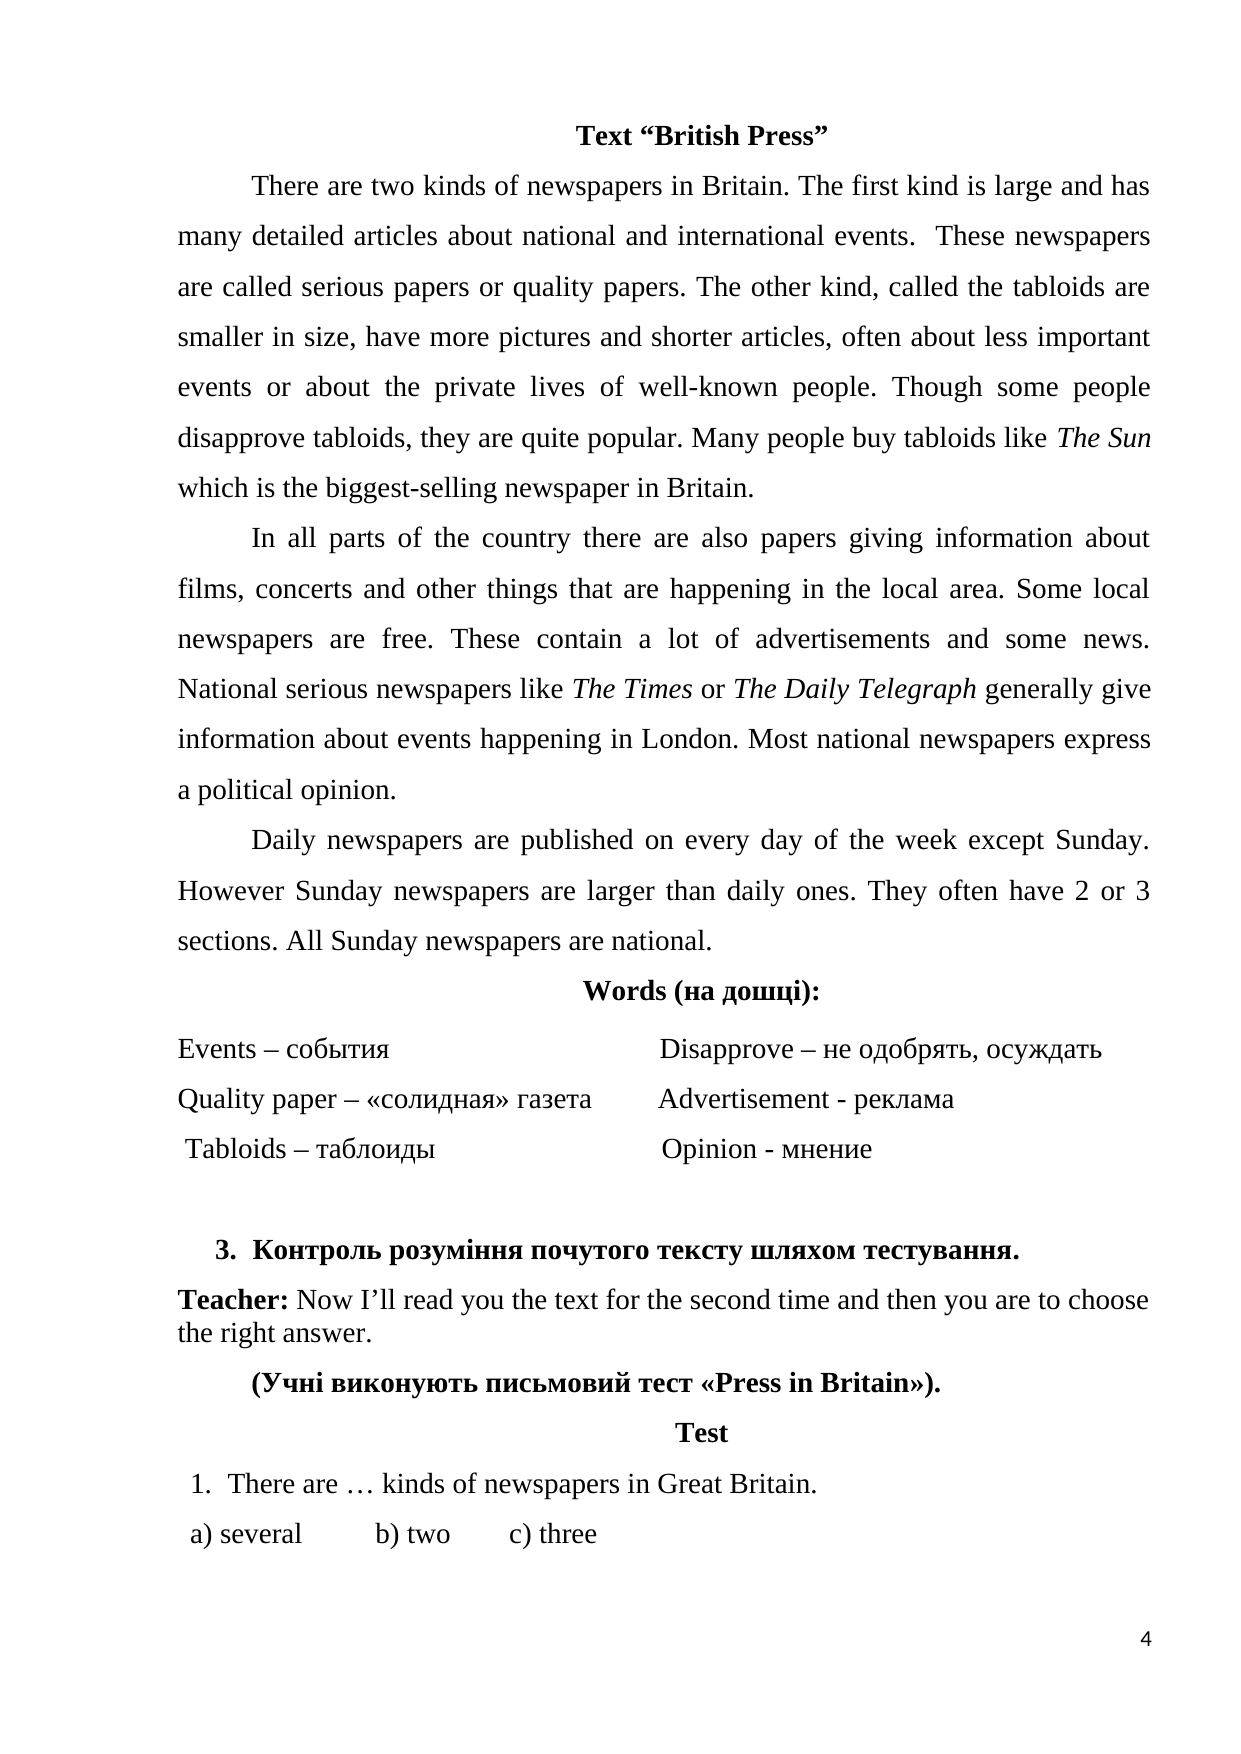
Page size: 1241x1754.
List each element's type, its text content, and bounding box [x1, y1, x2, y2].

list There are … kinds of newspapers in Great Britain. [190, 1466, 1152, 1499]
text Tabloids – таблоиды Opinion - мнение [177, 1132, 1152, 1165]
text Events – события Disapprove – не одобрять, осуждать [177, 1031, 1152, 1065]
list Контроль розуміння почутого тексту шляхом тестування. [215, 1232, 1152, 1265]
text Text “British Press” [252, 118, 1152, 152]
text Daily newspapers are published on every day of the week except Sunday. However Sunday newspapers are larger than daily ones. They often have 2 or 3 sections. All Sunday newspapers are national. [177, 822, 1152, 956]
text Test [251, 1416, 1152, 1449]
text Words (на дошці): [177, 973, 1152, 1007]
text In all parts of the country there are also papers giving information about films, concerts and other things that are happening in the local area. Some local newspapers are free. These contain a lot of advertisements and some news. National serious newspapers like The Times or The Daily Telegraph generally give information about events happening in London. Most national newspapers express a political opinion. [177, 520, 1152, 806]
text Quality paper – «солидная» газета Advertisement - реклама [177, 1081, 1152, 1115]
text а) several b) two c) three [190, 1516, 1152, 1549]
text (Учні виконують письмовий тест «Press in Britain»). [251, 1366, 1152, 1399]
text There are two kinds of newspapers in Britain. The first kind is large and has many detailed articles about national and international events. These newspapers are called serious papers or quality papers. The other kind, called the tabloids are smaller in size, have more pictures and shorter articles, often about less important events or about the private lives of well-known people. Though some people disapprove tabloids, they are quite popular. Many people buy tabloids like The Sun which is the biggest-selling newspaper in Britain. [177, 168, 1152, 504]
text Teacher: Now I’ll read you the text for the second time and then you are to choose the right answer. [177, 1282, 1152, 1349]
